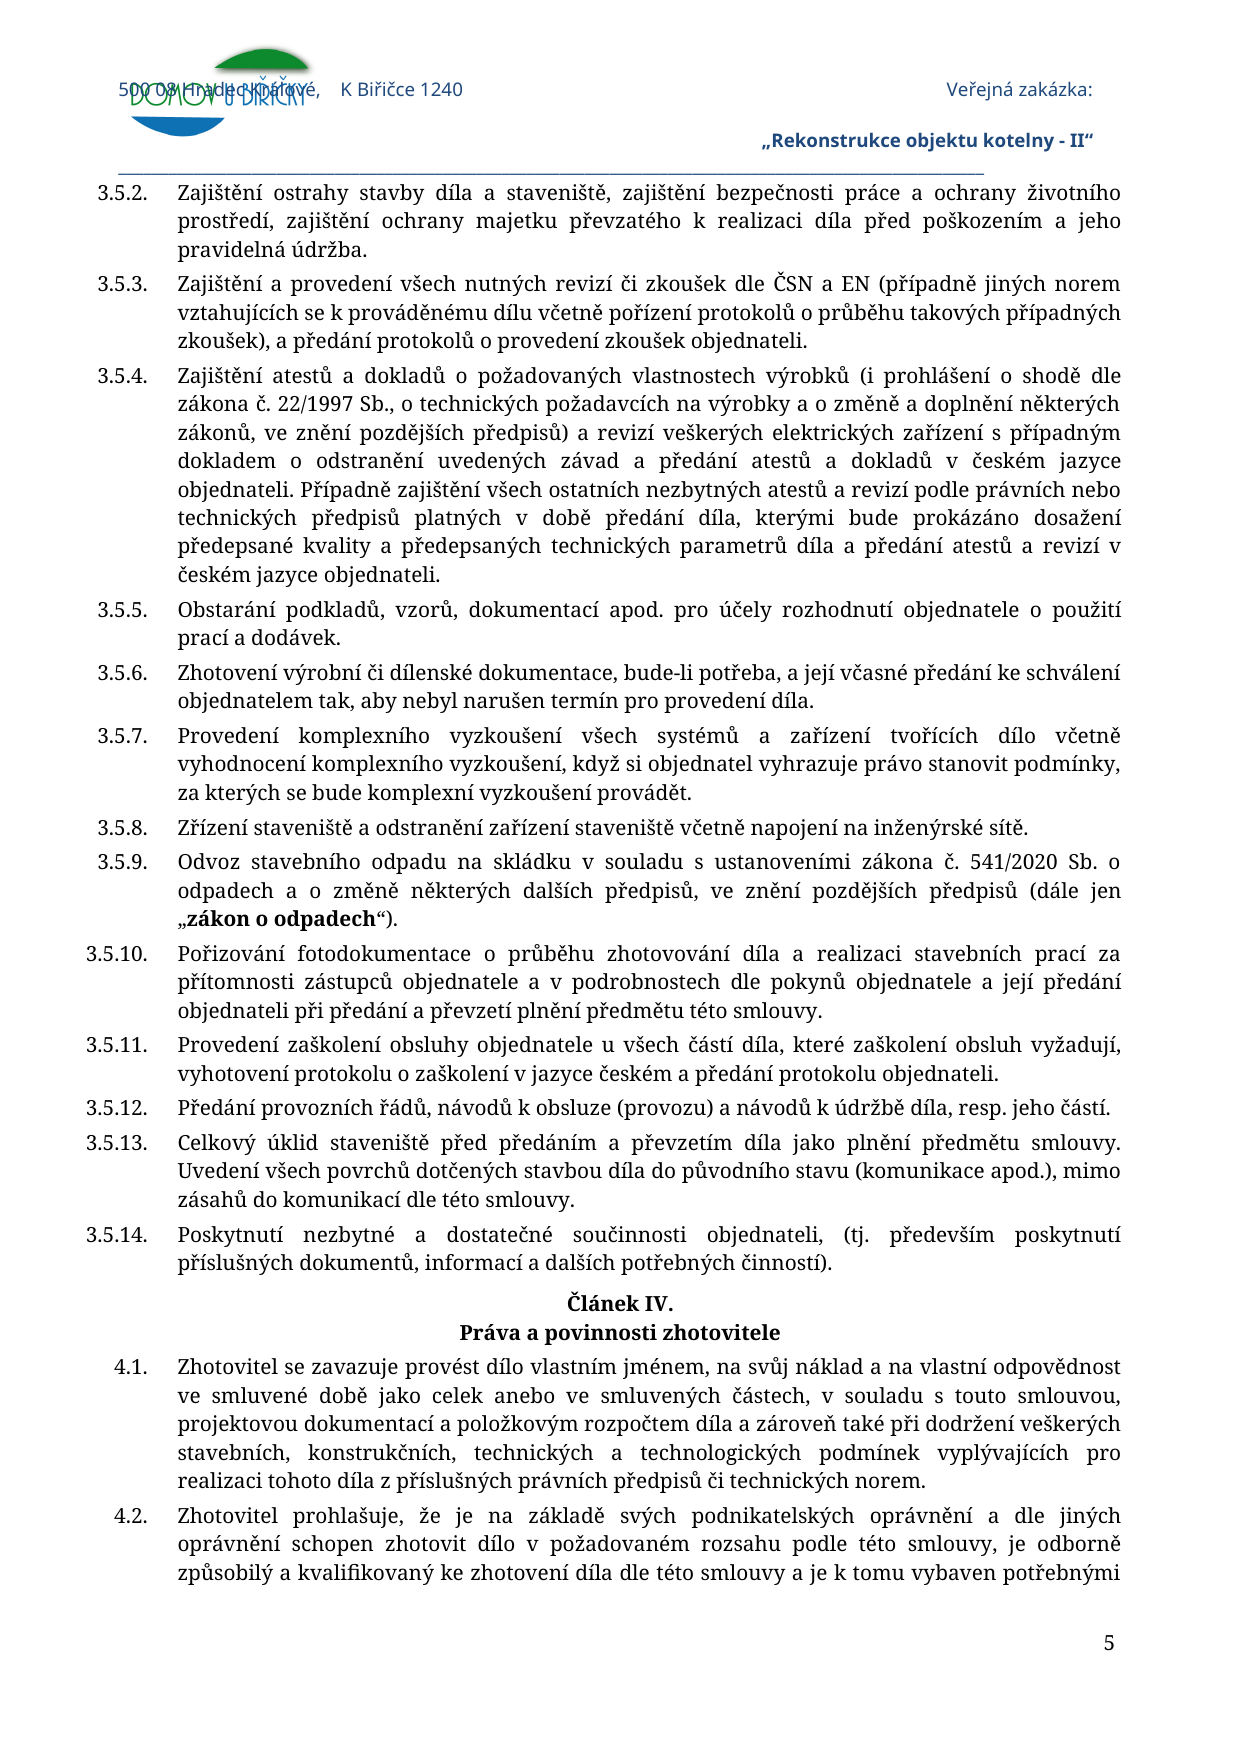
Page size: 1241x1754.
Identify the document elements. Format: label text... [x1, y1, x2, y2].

list Provedení komplexního vyzkoušení všech systémů a zařízení tvořících dílo včetně vyhodnocení komplexního vyzkoušení, když si objednatel vyhrazuje právo stanovit podmínky, za kterých se bude komplexní vyzkoušení provádět. [148, 721, 1122, 806]
picture [95, 30, 344, 155]
text Článek IV. [118, 1289, 1122, 1318]
list Zajištění ostrahy stavby díla a staveniště, zajištění bezpečnosti práce a ochrany životního prostředí, zajištění ochrany majetku převzatého k realizaci díla před poškozením a jeho pravidelná údržba. [148, 178, 1122, 263]
list Zajištění atestů a dokladů o požadovaných vlastnostech výrobků (i prohlášení o shodě dle zákona č. 22/1997 Sb., o technických požadavcích na výrobky a o změně a doplnění některých zákonů, ve znění pozdějších předpisů) a revizí veškerých elektrických zařízení s případným dokladem o odstranění uvedených závad a předání atestů a dokladů v českém jazyce objednateli. Případně zajištění všech ostatních nezbytných atestů a revizí podle právních nebo technických předpisů platných v době předání díla, kterými bude prokázáno dosažení předepsané kvality a předepsaných technických parametrů díla a předání atestů a revizí v českém jazyce objednateli. [148, 361, 1122, 588]
list Zhotovitel se zavazuje provést dílo vlastním jménem, na svůj náklad a na vlastní odpovědnost ve smluvené době jako celek anebo ve smluvených částech, v souladu s touto smlouvou, projektovou dokumentací a položkovým rozpočtem díla a zároveň také při dodržení veškerých stavebních, konstrukčních, technických a technologických podmínek vyplývajících pro realizaci tohoto díla z příslušných právních předpisů či technických norem. [148, 1352, 1122, 1494]
list Zhotovení výrobní či dílenské dokumentace, bude-li potřeba, a její včasné předání ke schválení objednatelem tak, aby nebyl narušen termín pro provedení díla. [148, 658, 1122, 715]
list Předání provozních řádů, návodů k obsluze (provozu) a návodů k údržbě díla, resp. jeho částí. [148, 1093, 1122, 1122]
list Pořizování fotodokumentace o průběhu zhotovování díla a realizaci stavebních prací za přítomnosti zástupců objednatele a v podrobnostech dle pokynů objednatele a její předání objednateli při předání a převzetí plnění předmětu této smlouvy. [148, 939, 1122, 1024]
list Celkový úklid staveniště před předáním a převzetím díla jako plnění předmětu smlouvy. Uvedení všech povrchů dotčených stavbou díla do původního stavu (komunikace apod.), mimo zásahů do komunikací dle této smlouvy. [148, 1128, 1122, 1213]
list Zřízení staveniště a odstranění zařízení staveniště včetně napojení na inženýrské sítě. [148, 813, 1122, 841]
list Obstarání podkladů, vzorů, dokumentací apod. pro účely rozhodnutí objednatele o použití prací a dodávek. [148, 595, 1122, 652]
list Zajištění a provedení všech nutných revizí či zkoušek dle ČSN a EN (případně jiných norem vztahujících se k prováděnému dílu včetně pořízení protokolů o průběhu takových případných zkoušek), a předání protokolů o provedení zkoušek objednateli. [148, 269, 1122, 355]
list Provedení zaškolení obsluhy objednatele u všech částí díla, které zaškolení obsluh vyžadují, vyhotovení protokolu o zaškolení v jazyce českém a předání protokolu objednateli. [148, 1030, 1122, 1087]
subtitle Práva a povinnosti zhotovitele [118, 1318, 1122, 1346]
list Odvoz stavebního odpadu na skládku v souladu s ustanoveními zákona č. 541/2020 Sb. o odpadech a o změně některých dalších předpisů, ve znění pozdějších předpisů (dále jen „zákon o odpadech“). [148, 847, 1122, 933]
list Poskytnutí nezbytné a dostatečné součinnosti objednateli, (tj. především poskytnutí příslušných dokumentů, informací a dalších potřebných činností). [148, 1220, 1122, 1277]
